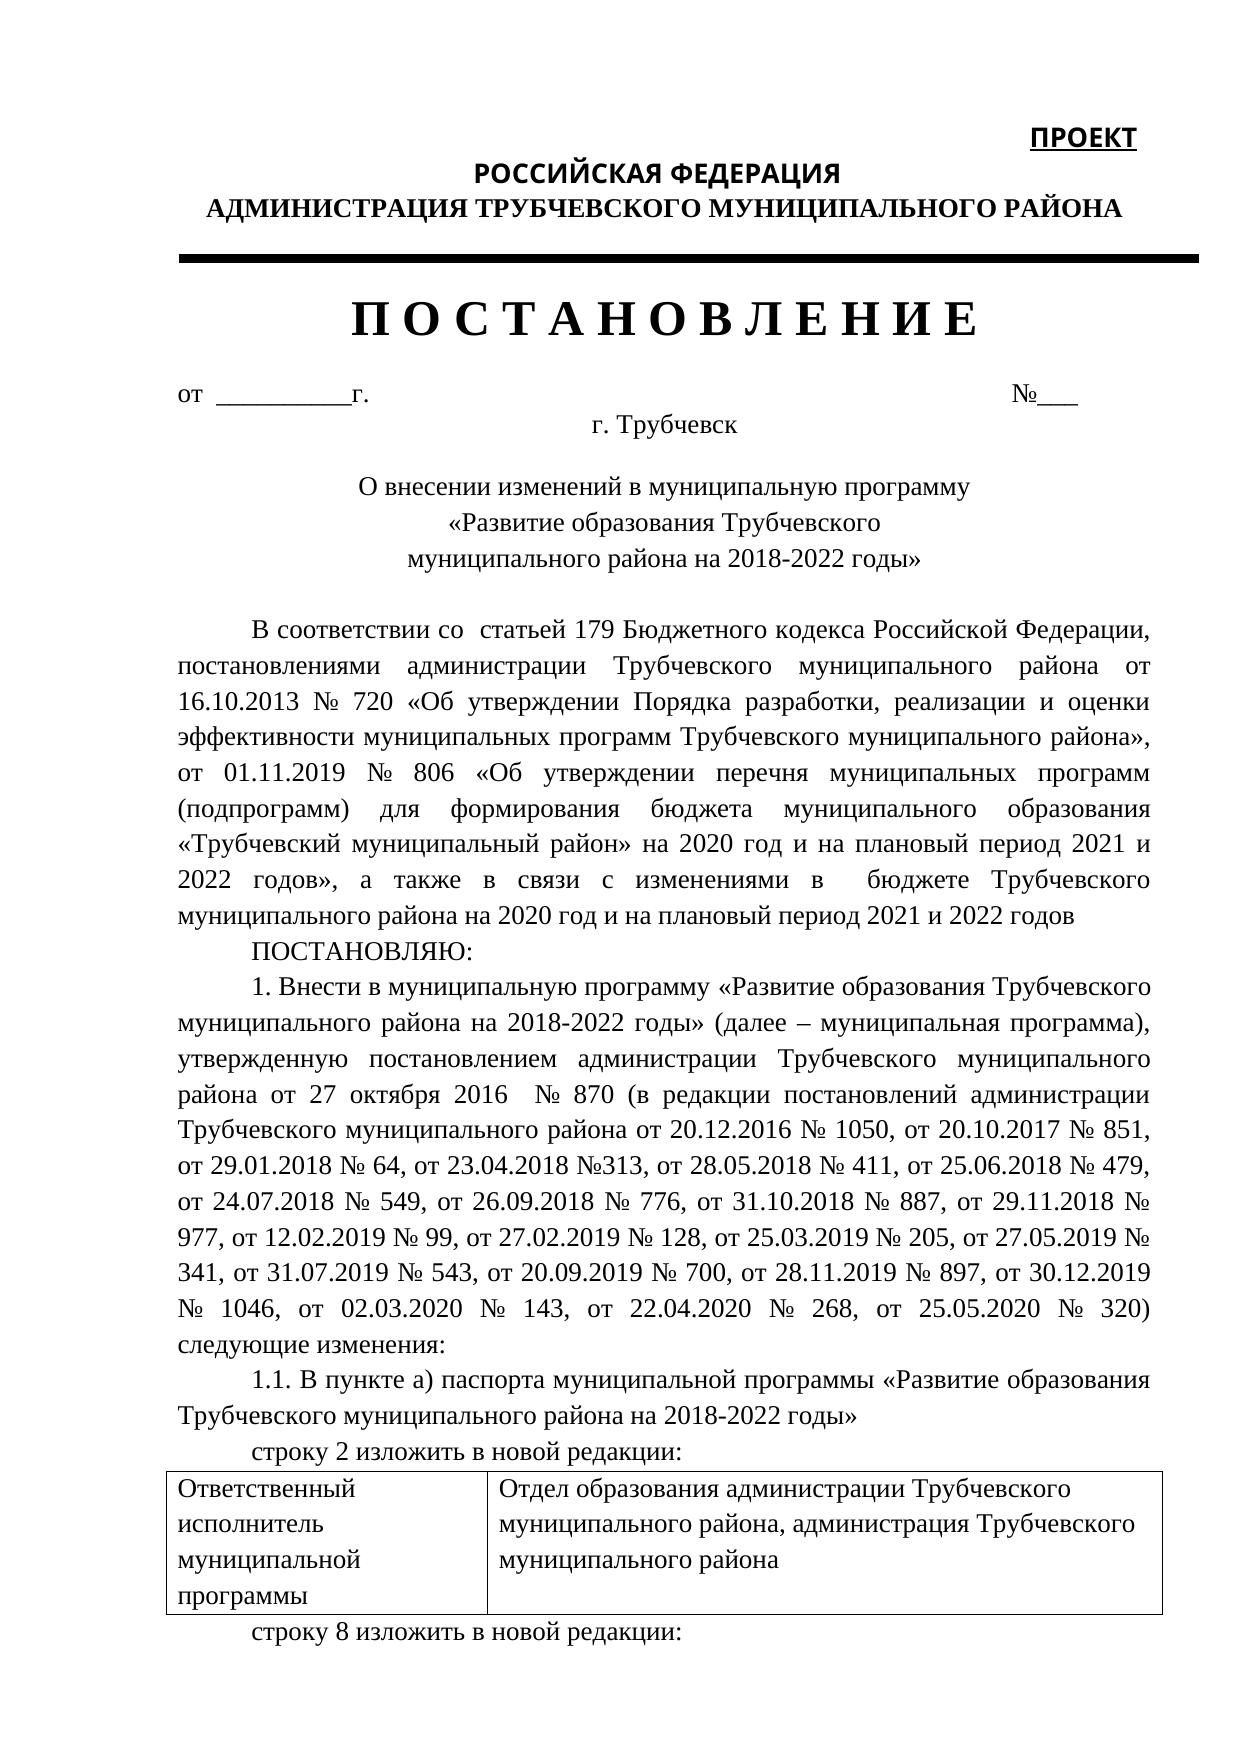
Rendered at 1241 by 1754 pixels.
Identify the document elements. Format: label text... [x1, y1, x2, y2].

text АДМИНИСТРАЦИЯ ТРУБЧЕВСКОГО МУНИЦИПАЛЬНОГО РАЙОНА [177, 192, 1152, 223]
text П О С Т А Н О В Л Е Н И Е [177, 288, 1152, 346]
text ПОСТАНОВЛЯЮ: [177, 935, 1152, 966]
text «Развитие образования Трубчевского [177, 506, 1152, 537]
subtitle ПРОЕКТ [177, 118, 1137, 155]
text О внесении изменений в муниципальную программу [177, 470, 1152, 501]
text г. Трубчевск [177, 408, 1152, 439]
table_header Отдел образования администрации Трубчевского муниципального района, администрация Трубчевского муниципального района [488, 1472, 1162, 1614]
text 1.1. В пункте а) паспорта муниципальной программы «Развитие образования Трубчевского муниципального района на 2018-2022 годы» [177, 1363, 1152, 1430]
text строку 8 изложить в новой редакции: [177, 1615, 1152, 1646]
text строку 2 изложить в новой редакции: [177, 1435, 1152, 1466]
text 1. Внести в муниципальную программу «Развитие образования Трубчевского муниципального района на 2018-2022 годы» (далее – муниципальная программа), утвержденную постановлением администрации Трубчевского муниципального района от 27 октября 2016 № 870 (в редакции постановлений администрации Трубчевского муниципального района от 20.12.2016 № 1050, от 20.10.2017 № 851, от 29.01.2018 № 64, от 23.04.2018 №313, от 28.05.2018 № 411, от 25.06.2018 № 479, от 24.07.2018 № 549, от 26.09.2018 № 776, от 31.10.2018 № 887, от 29.11.2018 № 977, от 12.02.2019 № 99, от 27.02.2019 № 128, от 25.03.2019 № 205, от 27.05.2019 № 341, от 31.07.2019 № 543, от 20.09.2019 № 700, от 28.11.2019 № 897, от 30.12.2019 № 1046, от 02.03.2020 № 143, от 22.04.2020 № 268, от 25.05.2020 № 320) следующие изменения: [177, 971, 1152, 1359]
text от __________г. №___ [177, 377, 1152, 408]
subtitle РОССИЙСКАЯ ФЕДЕРАЦИЯ [177, 155, 1137, 192]
table_header Ответственный исполнитель муниципальной программы [167, 1472, 487, 1614]
text муниципального района на 2018-2022 годы» [177, 542, 1152, 573]
text В соответствии со статьей 179 Бюджетного кодекса Российской Федерации, постановлениями администрации Трубчевского муниципального района от 16.10.2013 № 720 «Об утверждении Порядка разработки, реализации и оценки эффективности муниципальных программ Трубчевского муниципального района», от 01.11.2019 № 806 «Об утверждении перечня муниципальных программ (подпрограмм) для формирования бюджета муниципального образования «Трубчевский муниципальный район» на 2020 год и на плановый период 2021 и 2022 годов», а также в связи с изменениями в бюджете Трубчевского муниципального района на 2020 год и на плановый период 2021 и 2022 годов [177, 613, 1152, 930]
